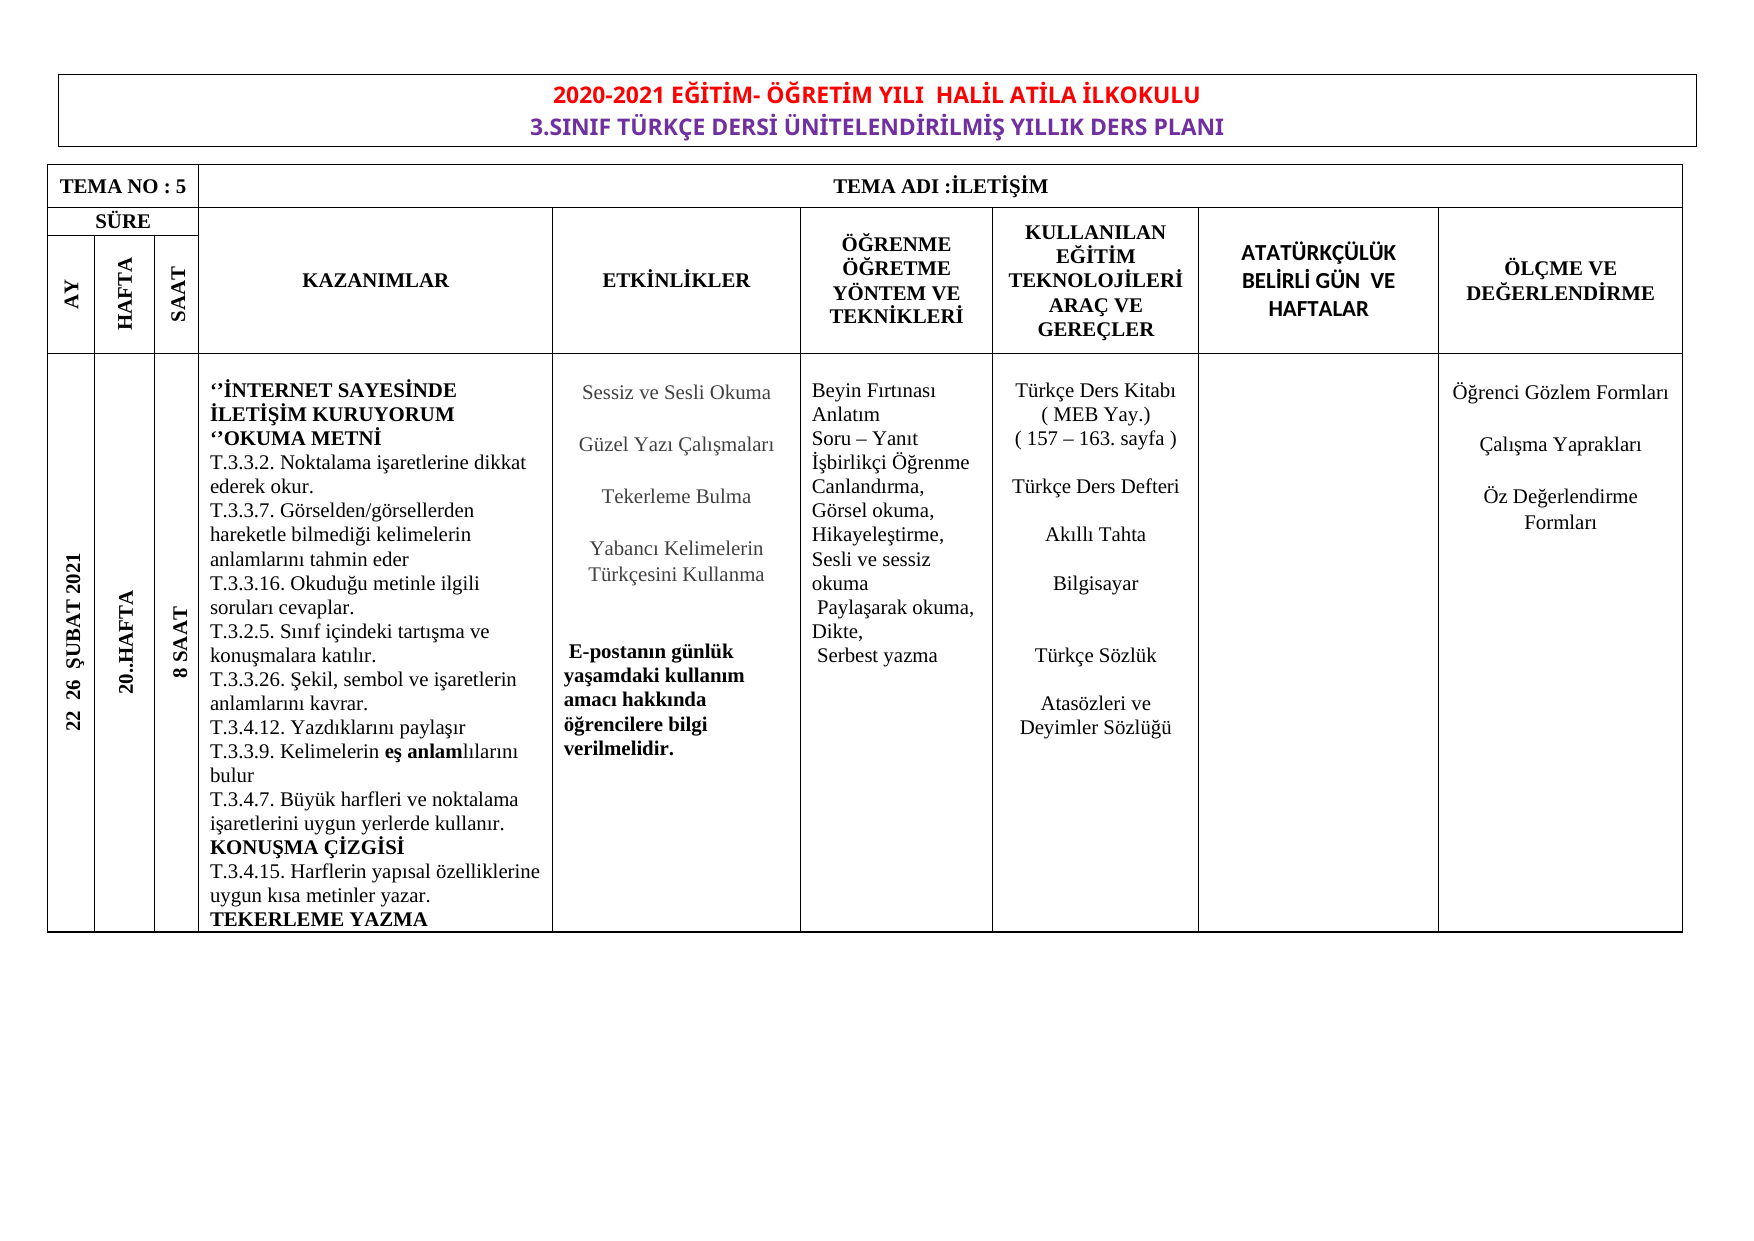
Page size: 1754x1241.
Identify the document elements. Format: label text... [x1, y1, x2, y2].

table_cell Öğrenci Gözlem Formları Çalışma Yaprakları Öz Değerlendirme Formları [1439, 354, 1682, 931]
table_cell ‘’İNTERNET SAYESİNDE İLETİŞİM KURUYORUM ‘’OKUMA METNİ T.3.3.2. Noktalama işaretlerine dikkat ederek okur. T.3.3.7. Görselden/görsellerden hareketle bilmediği kelimelerin anlamlarını tahmin eder T.3.3.16. Okuduğu metinle ilgili soruları cevaplar. T.3.2.5. Sınıf içindeki tartışma ve konuşmalara katılır. T.3.3.26. Şekil, sembol ve işaretlerin anlamlarını kavrar. T.3.4.12. Yazdıklarını paylaşır T.3.3.9. Kelimelerin eş anlamlılarını bulur T.3.4.7. Büyük harfleri ve noktalama işaretlerini uygun yerlerde kullanır. KONUŞMA ÇİZGİSİ T.3.4.15. Harflerin yapısal özelliklerine uygun kısa metinler yazar. TEKERLEME YAZMA [199, 354, 552, 931]
table_cell 20..HAFTA [95, 354, 154, 931]
table_cell ATATÜRKÇÜLÜK BELİRLİ GÜN VE HAFTALAR [1199, 208, 1438, 353]
table_cell KAZANIMLAR [199, 208, 552, 353]
table_cell HAFTA [95, 236, 154, 353]
table_cell AY [48, 236, 94, 353]
table_cell KULLANILAN EĞİTİM TEKNOLOJİLERİ ARAÇ VE GEREÇLER [993, 208, 1198, 353]
table_cell [1199, 354, 1438, 931]
table_cell ETKİNLİKLER [553, 208, 800, 353]
table_cell Türkçe Ders Kitabı ( MEB Yay.) ( 157 – 163. sayfa ) Türkçe Ders Defteri Akıllı Tahta Bilgisayar Türkçe Sözlük Atasözleri ve Deyimler Sözlüğü [993, 354, 1198, 931]
table_cell ÖLÇME VE DEĞERLENDİRME [1439, 208, 1682, 353]
table_cell Sessiz ve Sesli Okuma Güzel Yazı Çalışmaları Tekerleme Bulma Yabancı Kelimelerin Türkçesini Kullanma E-postanın günlük yaşamdaki kullanım amacı hakkında öğrencilere bilgi verilmelidir. [553, 354, 800, 931]
table_cell SAAT [155, 236, 198, 353]
table_header TEMA NO : 5 [48, 165, 198, 207]
table_cell ÖĞRENME ÖĞRETME YÖNTEM VE TEKNİKLERİ [801, 208, 992, 353]
table_cell SÜRE [48, 208, 198, 235]
table_cell 8 SAAT [155, 354, 198, 931]
table_header TEMA ADI :İLETİŞİM [199, 165, 1682, 207]
table_cell 22 26 ŞUBAT 2021 [48, 354, 94, 931]
